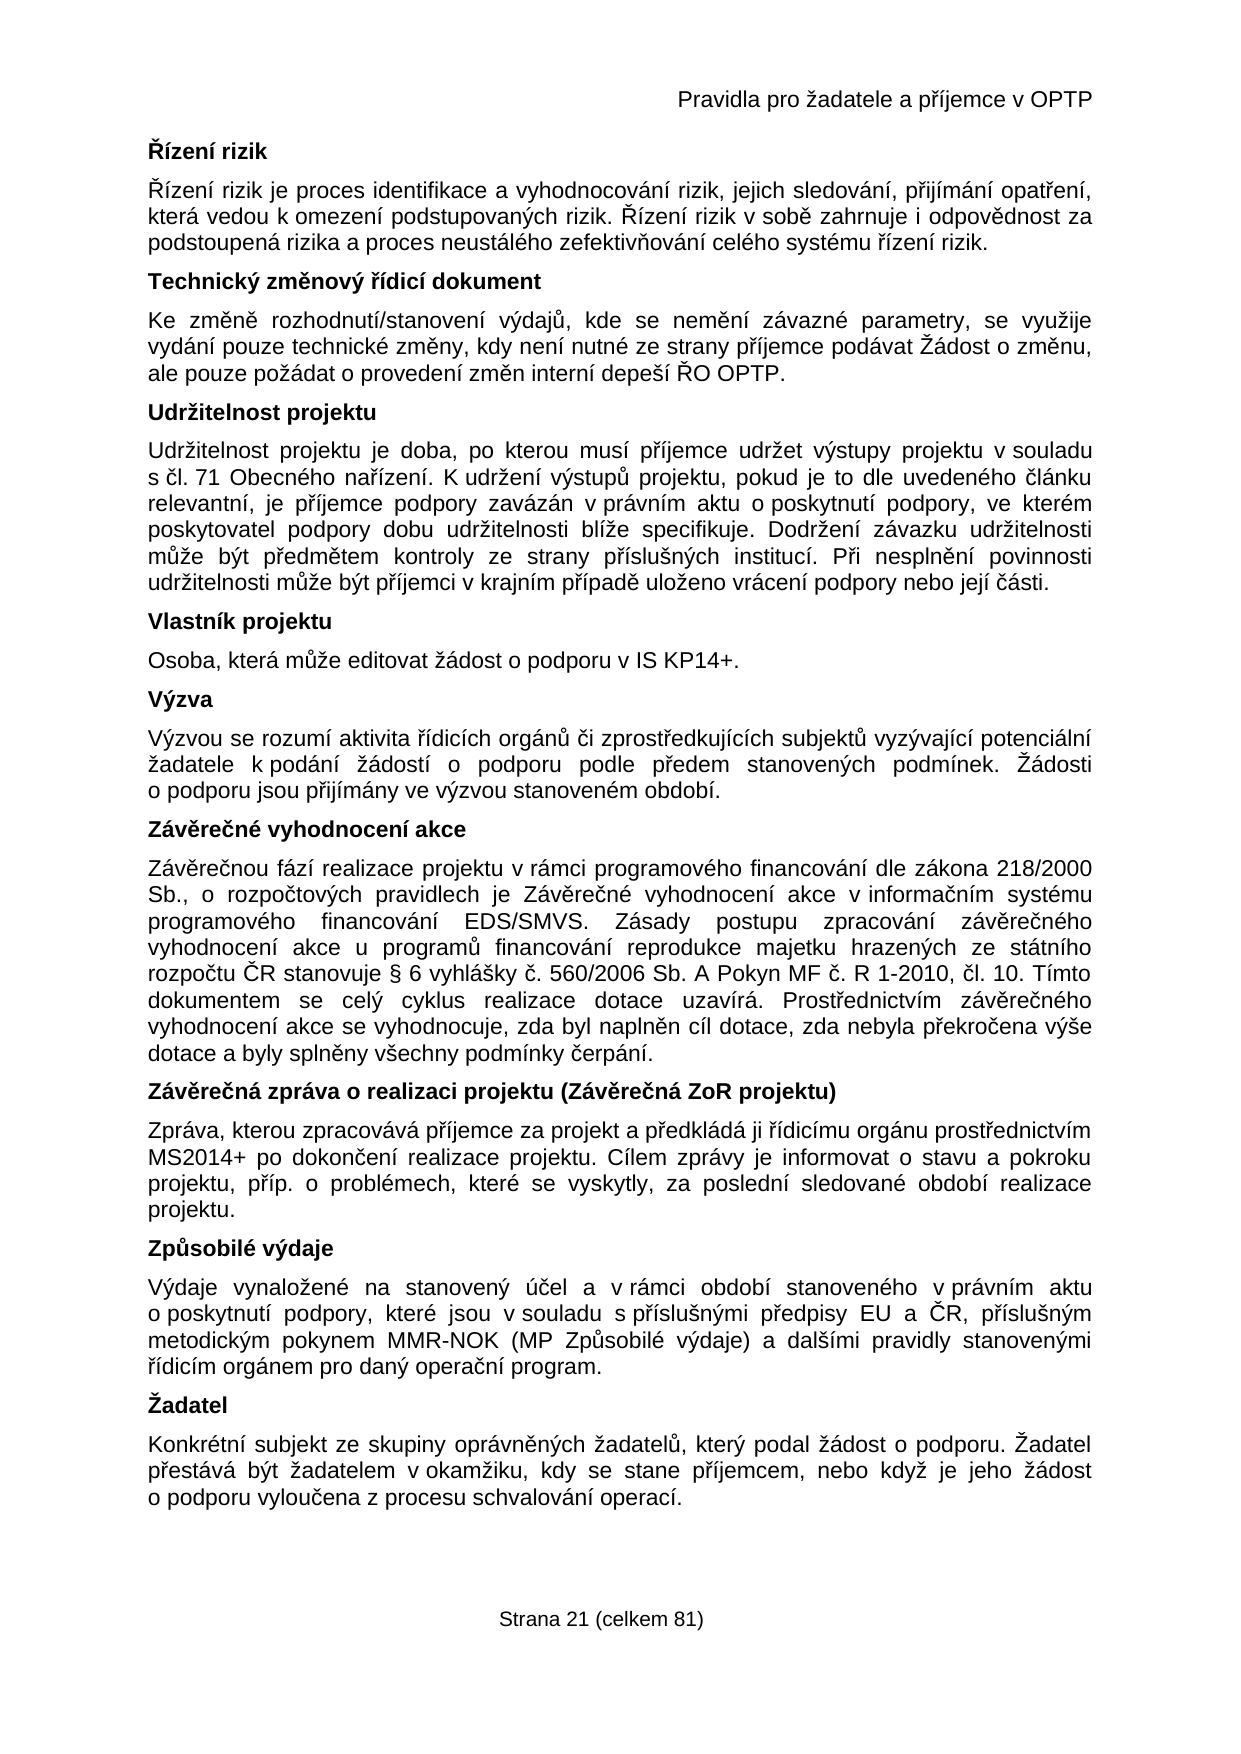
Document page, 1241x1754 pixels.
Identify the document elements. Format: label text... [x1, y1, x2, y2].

text Výzva [148, 686, 1092, 712]
text Řízení rizik je proces identifikace a vyhodnocování rizik, jejich sledování, přijímání opatření, která vedou k omezení podstupovaných rizik. Řízení rizik v sobě zahrnuje i odpovědnost za podstoupená rizika a proces neustálého zefektivňování celého systému řízení rizik. [148, 177, 1092, 256]
text Osoba, která může editovat žádost o podporu v IS KP14+. [148, 647, 1092, 673]
text Vlastník projektu [148, 608, 1092, 634]
text Konkrétní subjekt ze skupiny oprávněných žadatelů, který podal žádost o podporu. Žadatel přestává být žadatelem v okamžiku, kdy se stane příjemcem, nebo když je jeho žádost o podporu vyloučena z procesu schvalování operací. [148, 1431, 1092, 1510]
text Udržitelnost projektu [148, 398, 1092, 425]
text Řízení rizik [148, 138, 1092, 164]
text Technický změnový řídicí dokument [148, 268, 1092, 294]
text Zpráva, kterou zpracovává příjemce za projekt a předkládá ji řídicímu orgánu prostřednictvím MS2014+ po dokončení realizace projektu. Cílem zprávy je informovat o stavu a pokroku projektu, příp. o problémech, které se vyskytly, za poslední sledované období realizace projektu. [148, 1117, 1092, 1223]
text Výdaje vynaložené na stanovený účel a v rámci období stanoveného v právním aktu o poskytnutí podpory, které jsou v souladu s příslušnými předpisy EU a ČR, příslušným metodickým pokynem MMR-NOK (MP Způsobilé výdaje) a dalšími pravidly stanovenými řídicím orgánem pro daný operační program. [148, 1274, 1092, 1379]
text Žadatel [148, 1392, 1092, 1418]
text Výzvou se rozumí aktivita řídicích orgánů či zprostředkujících subjektů vyzývající potenciální žadatele k podání žádostí o podporu podle předem stanovených podmínek. Žádosti o podporu jsou přijímány ve výzvou stanoveném období. [148, 724, 1092, 804]
text Závěrečná zpráva o realizaci projektu (Závěrečná ZoR projektu) [148, 1078, 1092, 1105]
text Ke změně rozhodnutí/stanovení výdajů, kde se nemění závazné parametry, se využije vydání pouze technické změny, kdy není nutné ze strany příjemce podávat Žádost o změnu, ale pouze požádat o provedení změn interní depeší ŘO OPTP. [148, 307, 1092, 386]
text Závěrečné vyhodnocení akce [148, 816, 1092, 842]
text Způsobilé výdaje [148, 1235, 1092, 1261]
text Závěrečnou fází realizace projektu v rámci programového financování dle zákona 218/2000 Sb., o rozpočtových pravidlech je Závěrečné vyhodnocení akce v informačním systému programového financování EDS/SMVS. Zásady postupu zpracování závěrečného vyhodnocení akce u programů financování reprodukce majetku hrazených ze státního rozpočtu ČR stanovuje § 6 vyhlášky č. 560/2006 Sb. A Pokyn MF č. R 1-2010, čl. 10. Tímto dokumentem se celý cyklus realizace dotace uzavírá. Prostřednictvím závěrečného vyhodnocení akce se vyhodnocuje, zda byl naplněn cíl dotace, zda nebyla překročena výše dotace a byly splněny všechny podmínky čerpání. [148, 855, 1092, 1066]
text Udržitelnost projektu je doba, po kterou musí příjemce udržet výstupy projektu v souladu s čl. 71 Obecného nařízení. K udržení výstupů projektu, pokud je to dle uvedeného článku relevantní, je příjemce podpory zavázán v právním aktu o poskytnutí podpory, ve kterém poskytovatel podpory dobu udržitelnosti blíže specifikuje. Dodržení závazku udržitelnosti může být předmětem kontroly ze strany příslušných institucí. Při nesplnění povinnosti udržitelnosti může být příjemci v krajním případě uloženo vrácení podpory nebo její části. [148, 437, 1092, 596]
